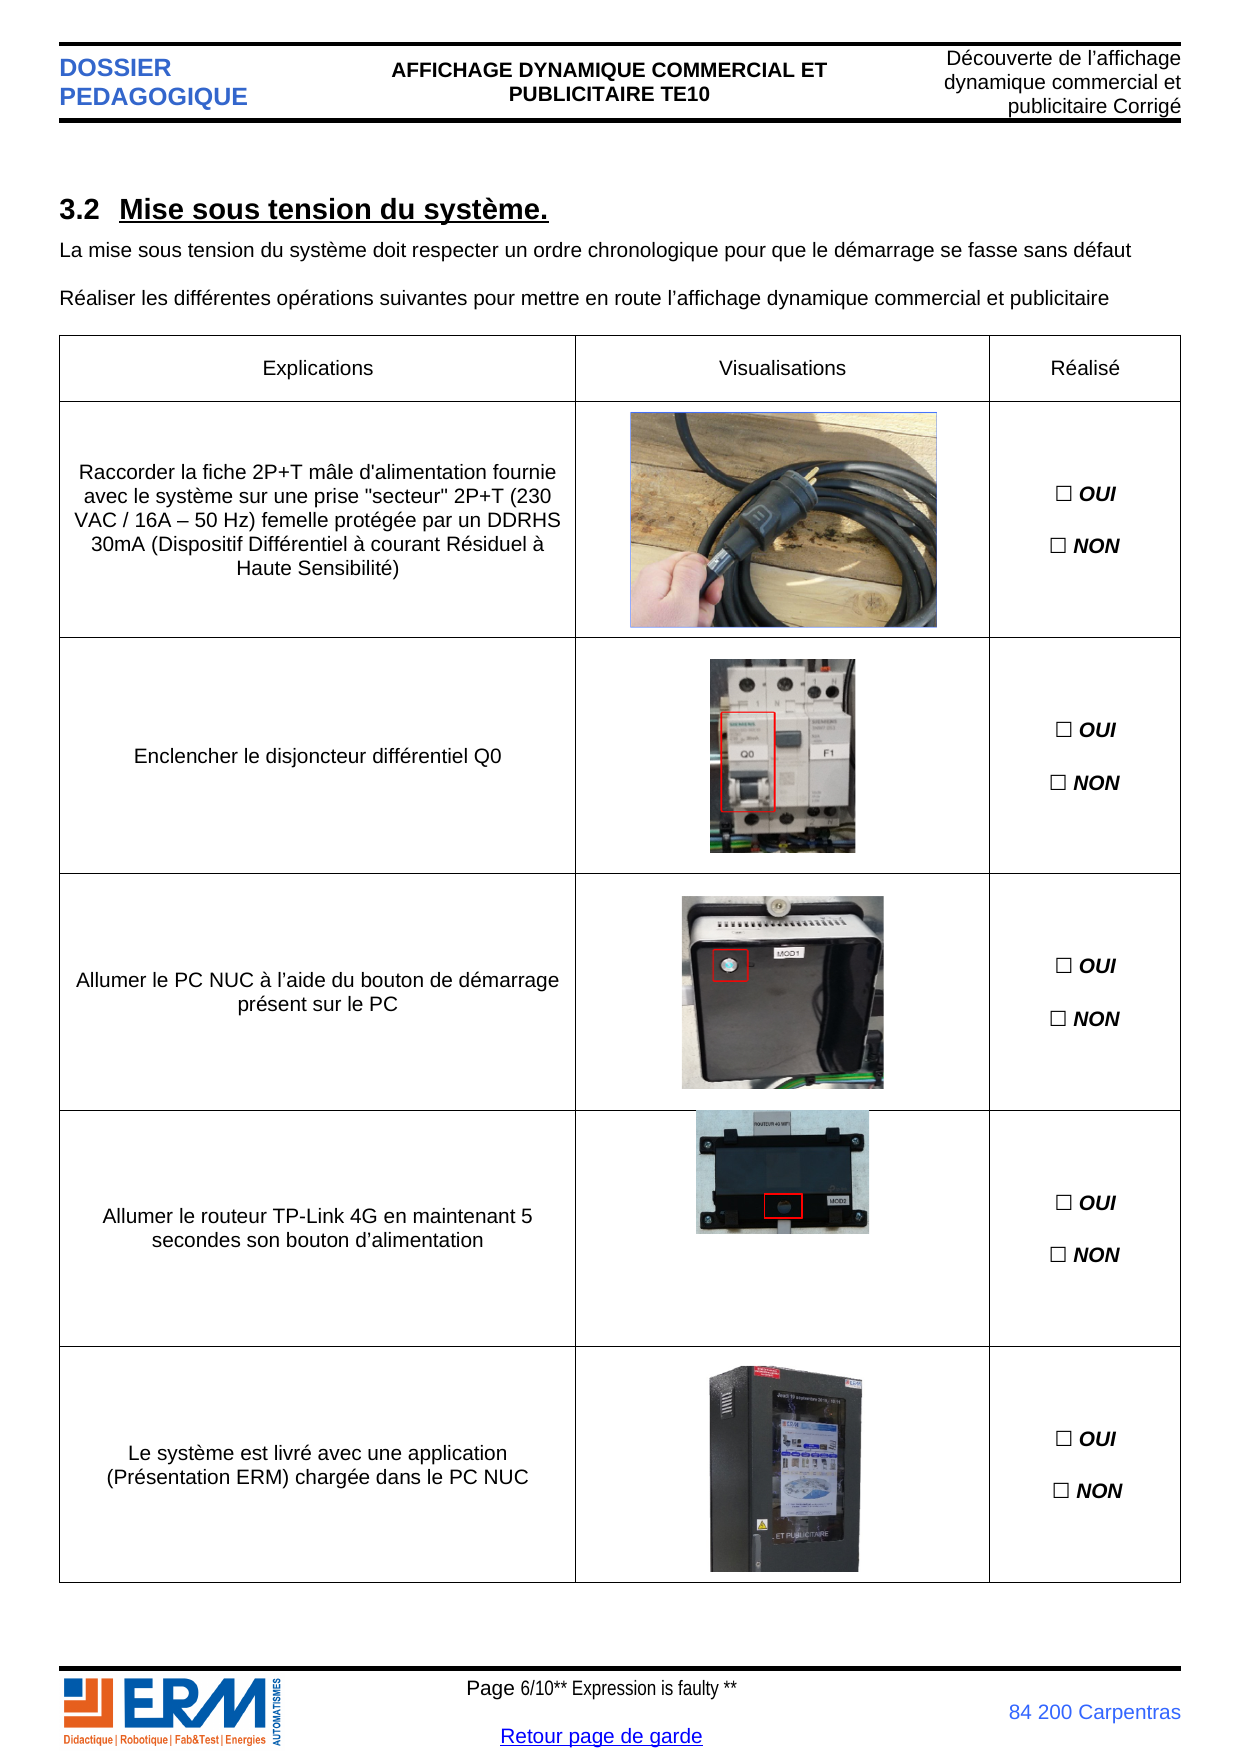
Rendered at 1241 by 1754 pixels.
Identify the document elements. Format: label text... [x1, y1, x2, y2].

table_cell ☐ OUI ☐ NON [990, 638, 1180, 873]
table_cell Enclencher le disjoncteur différentiel Q0 [60, 638, 575, 873]
table_cell [576, 402, 989, 637]
picture [681, 895, 884, 1089]
picture [628, 411, 937, 628]
text La mise sous tension du système doit respecter un ordre chronologique pour que le démarrage se fasse sans défaut [59, 238, 1181, 262]
picture [709, 658, 856, 853]
picture [696, 1110, 870, 1234]
table_header Réalisé [990, 336, 1180, 401]
table_cell Allumer le routeur TP-Link 4G en maintenant 5 secondes son bouton d’alimentation [60, 1111, 575, 1346]
table_cell ☐ OUI ☐ NON [990, 874, 1180, 1109]
table_cell [576, 638, 989, 873]
table_cell [576, 874, 989, 1109]
table_cell ☐ OUI ☐ NON [990, 1347, 1180, 1582]
table_header Visualisations [576, 336, 989, 401]
table_header Explications [60, 336, 575, 401]
table_cell ☐ OUI ☐ NON [990, 402, 1180, 637]
text Réaliser les différentes opérations suivantes pour mettre en route l’affichage dynamique commercial et publicitaire [59, 286, 1181, 310]
table_cell [576, 1111, 989, 1346]
table_cell Allumer le PC NUC à l’aide du bouton de démarrage présent sur le PC [60, 874, 575, 1109]
table_cell Le système est livré avec une application (Présentation ERM) chargée dans le PC NUC [60, 1347, 575, 1582]
table_cell ☐ OUI ☐ NON [990, 1111, 1180, 1346]
subtitle Mise sous tension du système. [59, 192, 1181, 225]
table_cell [576, 1347, 989, 1582]
table_cell Raccorder la fiche 2P+T mâle d'alimentation fournie avec le système sur une prise "secteur" 2P+T (230 VAC / 16A – 50 Hz) femelle protégée par un DDRHS 30mA (Dispositif Différentiel à courant Résiduel à Haute Sensibilité) [60, 402, 575, 637]
picture [685, 1357, 880, 1572]
